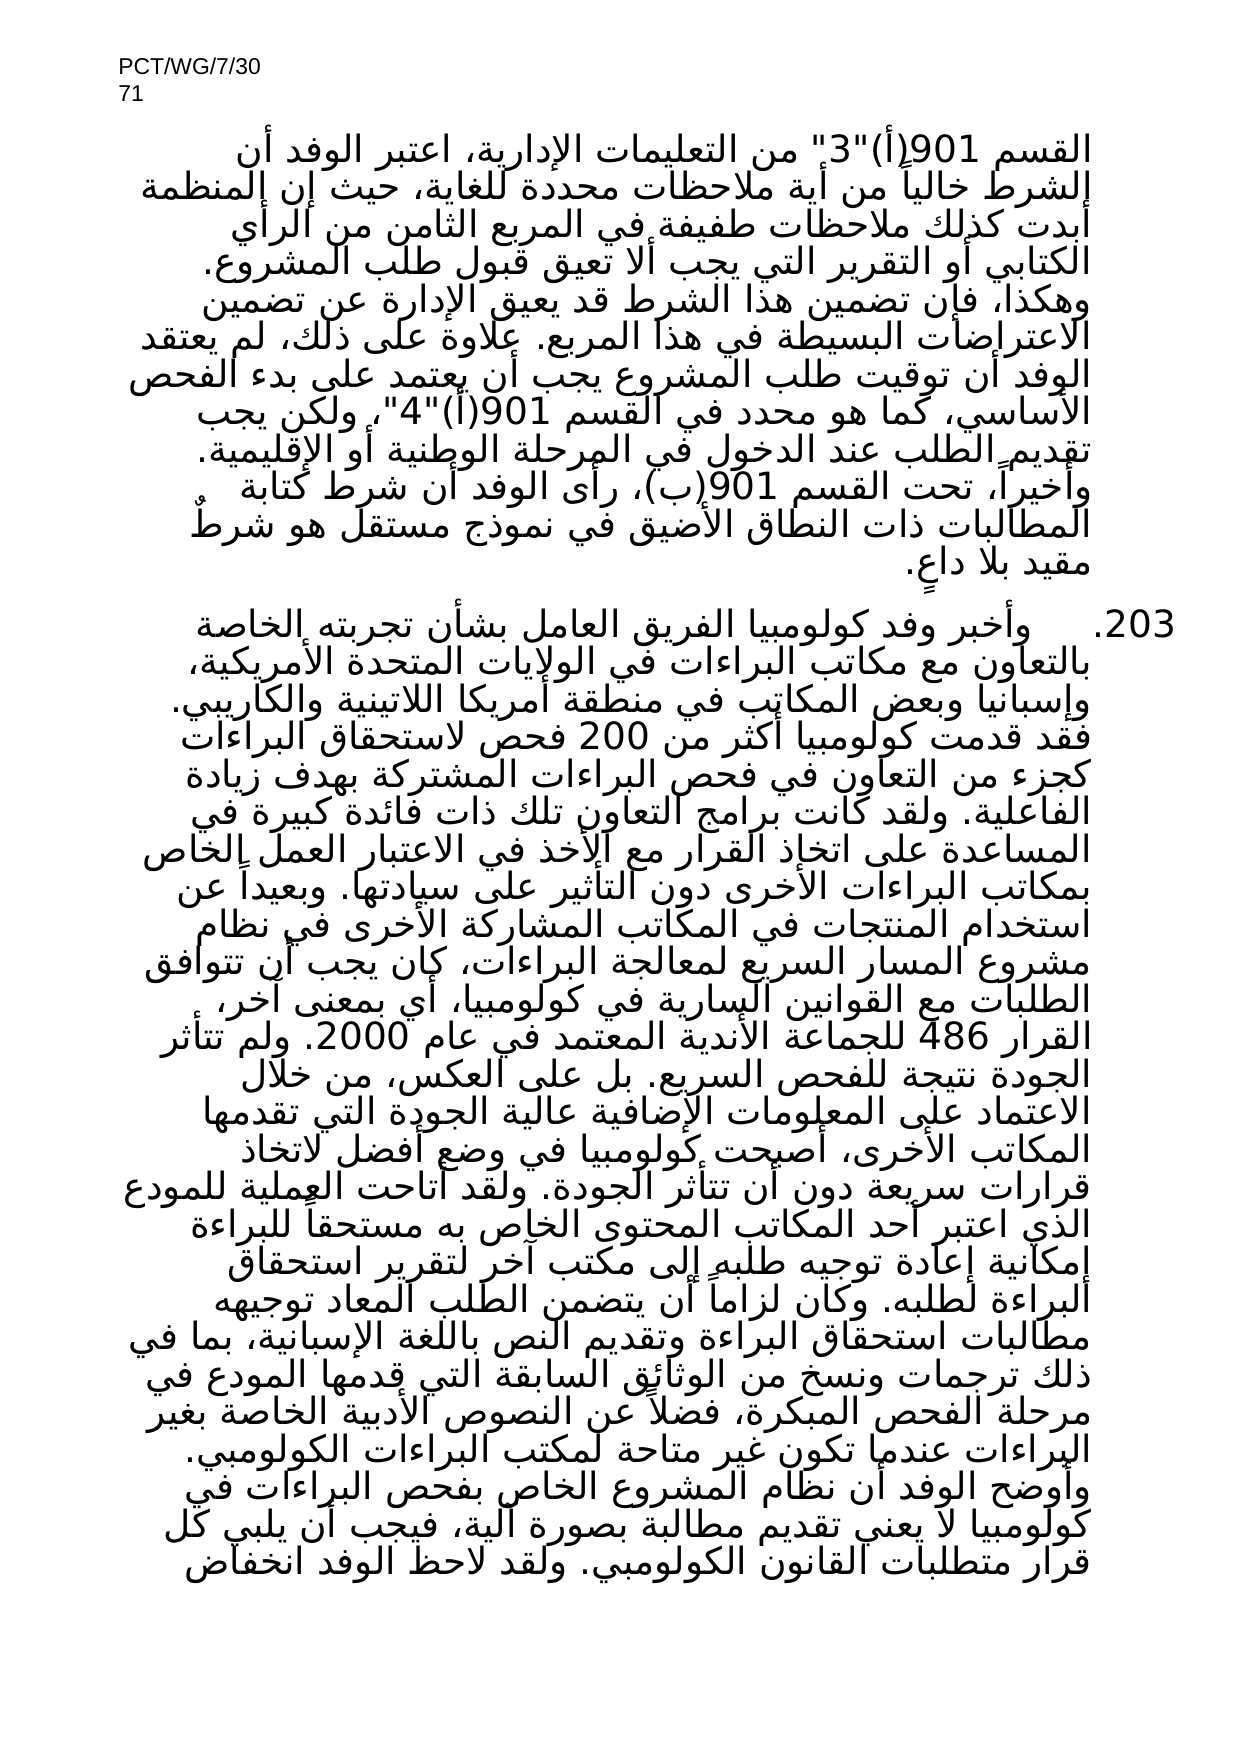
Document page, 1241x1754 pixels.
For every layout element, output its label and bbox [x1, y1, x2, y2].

text [118, 607, 1092, 1582]
text [118, 132, 1092, 582]
